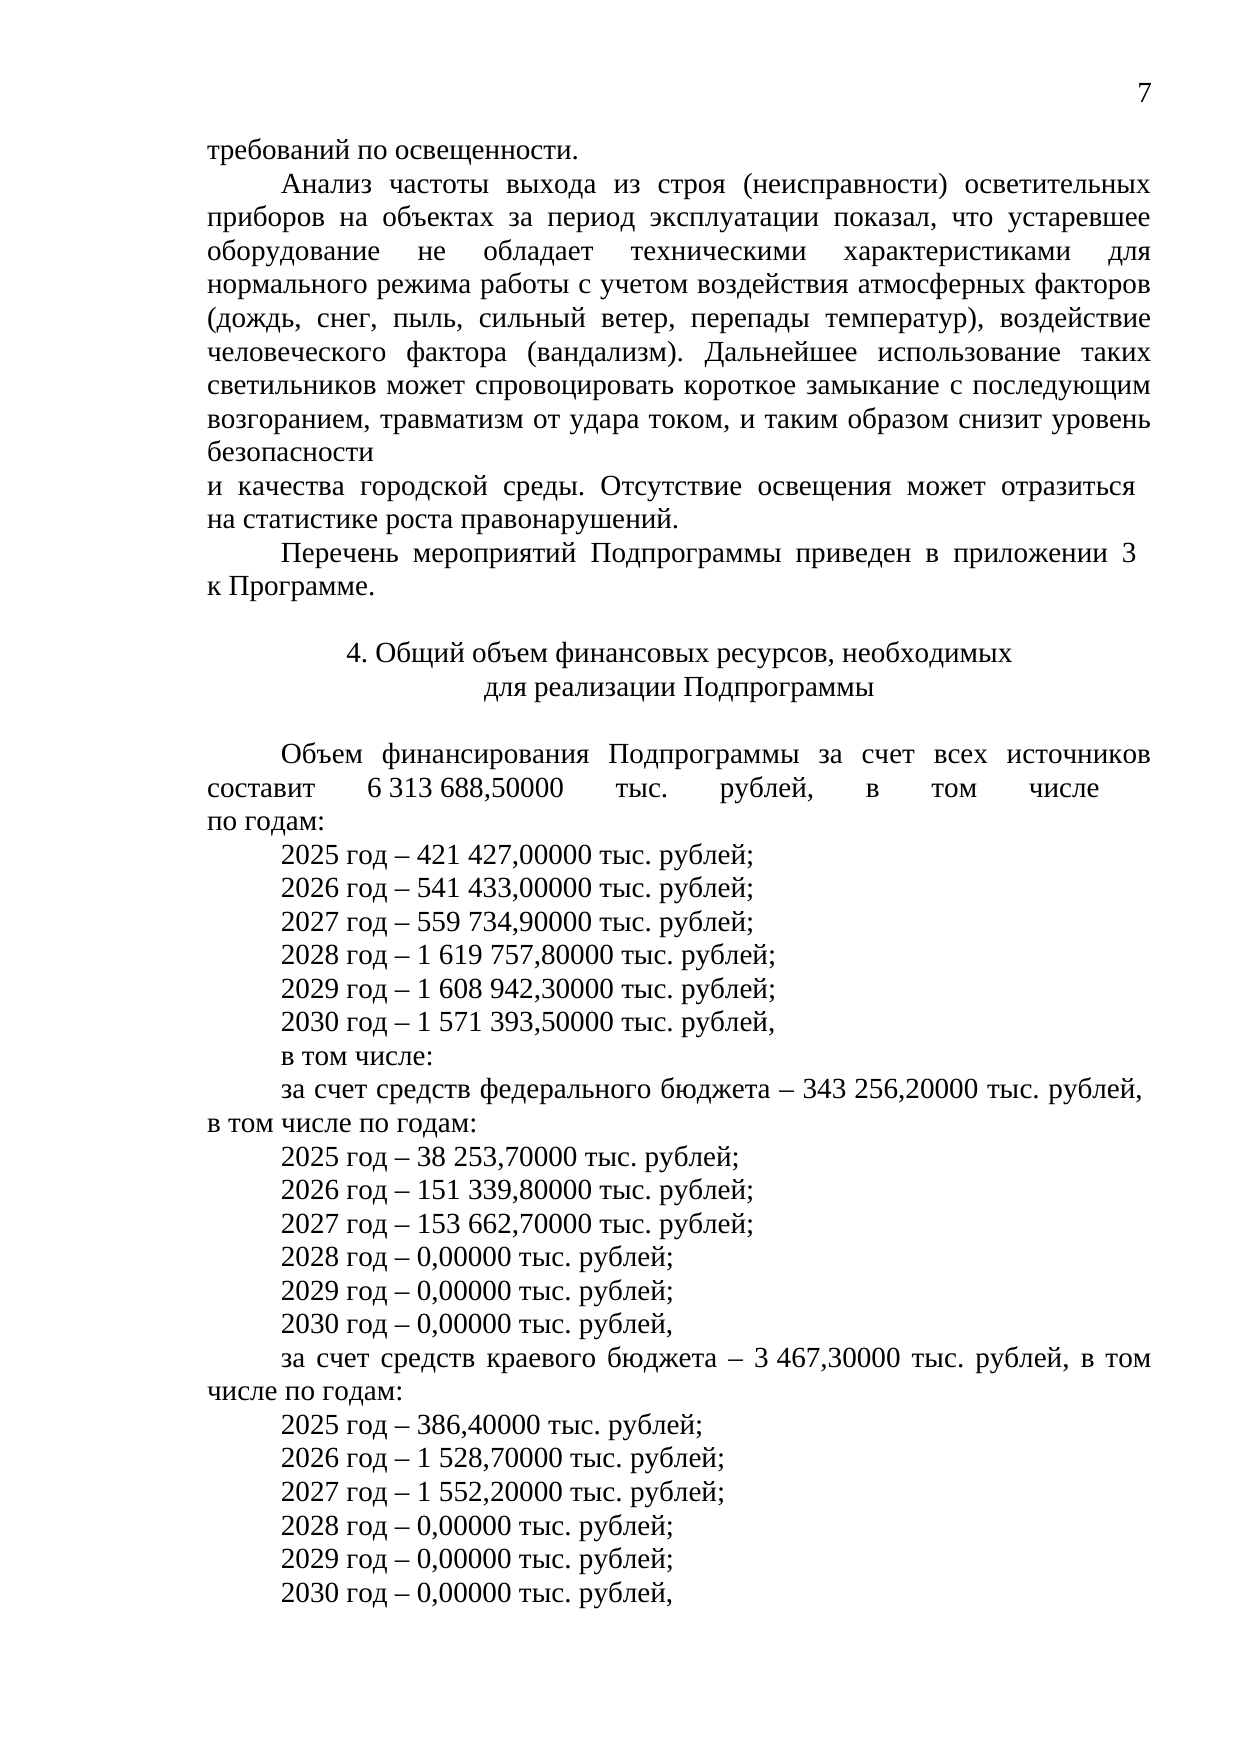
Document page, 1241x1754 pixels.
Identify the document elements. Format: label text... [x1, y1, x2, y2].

text 2028 год – 0,00000 тыс. рублей; [207, 1239, 1152, 1273]
text Перечень мероприятий Подпрограммы приведен в приложении 3 к Программе. [207, 535, 1152, 602]
text 2029 год – 0,00000 тыс. рублей; [207, 1273, 1152, 1306]
text 2028 год – 1 619 757,80000 тыс. рублей; [207, 937, 1152, 971]
text 2030 год – 0,00000 тыс. рублей, [207, 1306, 1152, 1340]
text для реализации Подпрограммы [207, 669, 1152, 703]
text 2027 год – 153 662,70000 тыс. рублей; [207, 1206, 1152, 1239]
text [207, 132, 1152, 166]
text 2026 год – 1 528,70000 тыс. рублей; [207, 1441, 1152, 1474]
text 4. Общий объем финансовых ресурсов, необходимых [207, 636, 1152, 669]
text 2030 год – 0,00000 тыс. рублей, [207, 1575, 1152, 1608]
text 2025 год – 38 253,70000 тыс. рублей; [207, 1139, 1152, 1172]
text 2028 год – 0,00000 тыс. рублей; [207, 1508, 1152, 1541]
text 2029 год – 1 608 942,30000 тыс. рублей; [207, 971, 1152, 1004]
text за счет средств краевого бюджета – 3 467,30000 тыс. рублей, в том числе по годам: [207, 1340, 1152, 1407]
text в том числе: [207, 1038, 1152, 1072]
text 2025 год – 386,40000 тыс. рублей; [207, 1407, 1152, 1441]
text за счет средств федерального бюджета – 343 256,20000 тыс. рублей, в том числе по годам: [207, 1072, 1152, 1139]
text 2027 год – 1 552,20000 тыс. рублей; [207, 1474, 1152, 1508]
text 2029 год – 0,00000 тыс. рублей; [207, 1541, 1152, 1575]
text 2026 год – 151 339,80000 тыс. рублей; [207, 1172, 1152, 1206]
text 2030 год – 1 571 393,50000 тыс. рублей, [207, 1004, 1152, 1038]
text 2026 год – 541 433,00000 тыс. рублей; [207, 870, 1152, 904]
text Объем финансирования Подпрограммы за счет всех источников составит 6 313 688,50000 тыс. рублей, в том числе по годам: [207, 736, 1152, 837]
text 2025 год – 421 427,00000 тыс. рублей; [207, 837, 1152, 870]
text Анализ частоты выхода из строя (неисправности) осветительных приборов на объектах за период эксплуатации показал, что устаревшее оборудование не обладает техническими характеристиками для нормального режима работы с учетом воздействия атмосферных факторов (дождь, снег, пыль, сильный ветер, перепады температур), воздействие человеческого фактора (вандализм). Дальнейшее использование таких светильников может спровоцировать короткое замыкание с последующим возгоранием, травматизм от удара током, и таким образом снизит уровень безопасности и качества городской среды. Отсутствие освещения может отразиться на статистике роста правонарушений. [207, 166, 1152, 535]
text 2027 год – 559 734,90000 тыс. рублей; [207, 904, 1152, 937]
